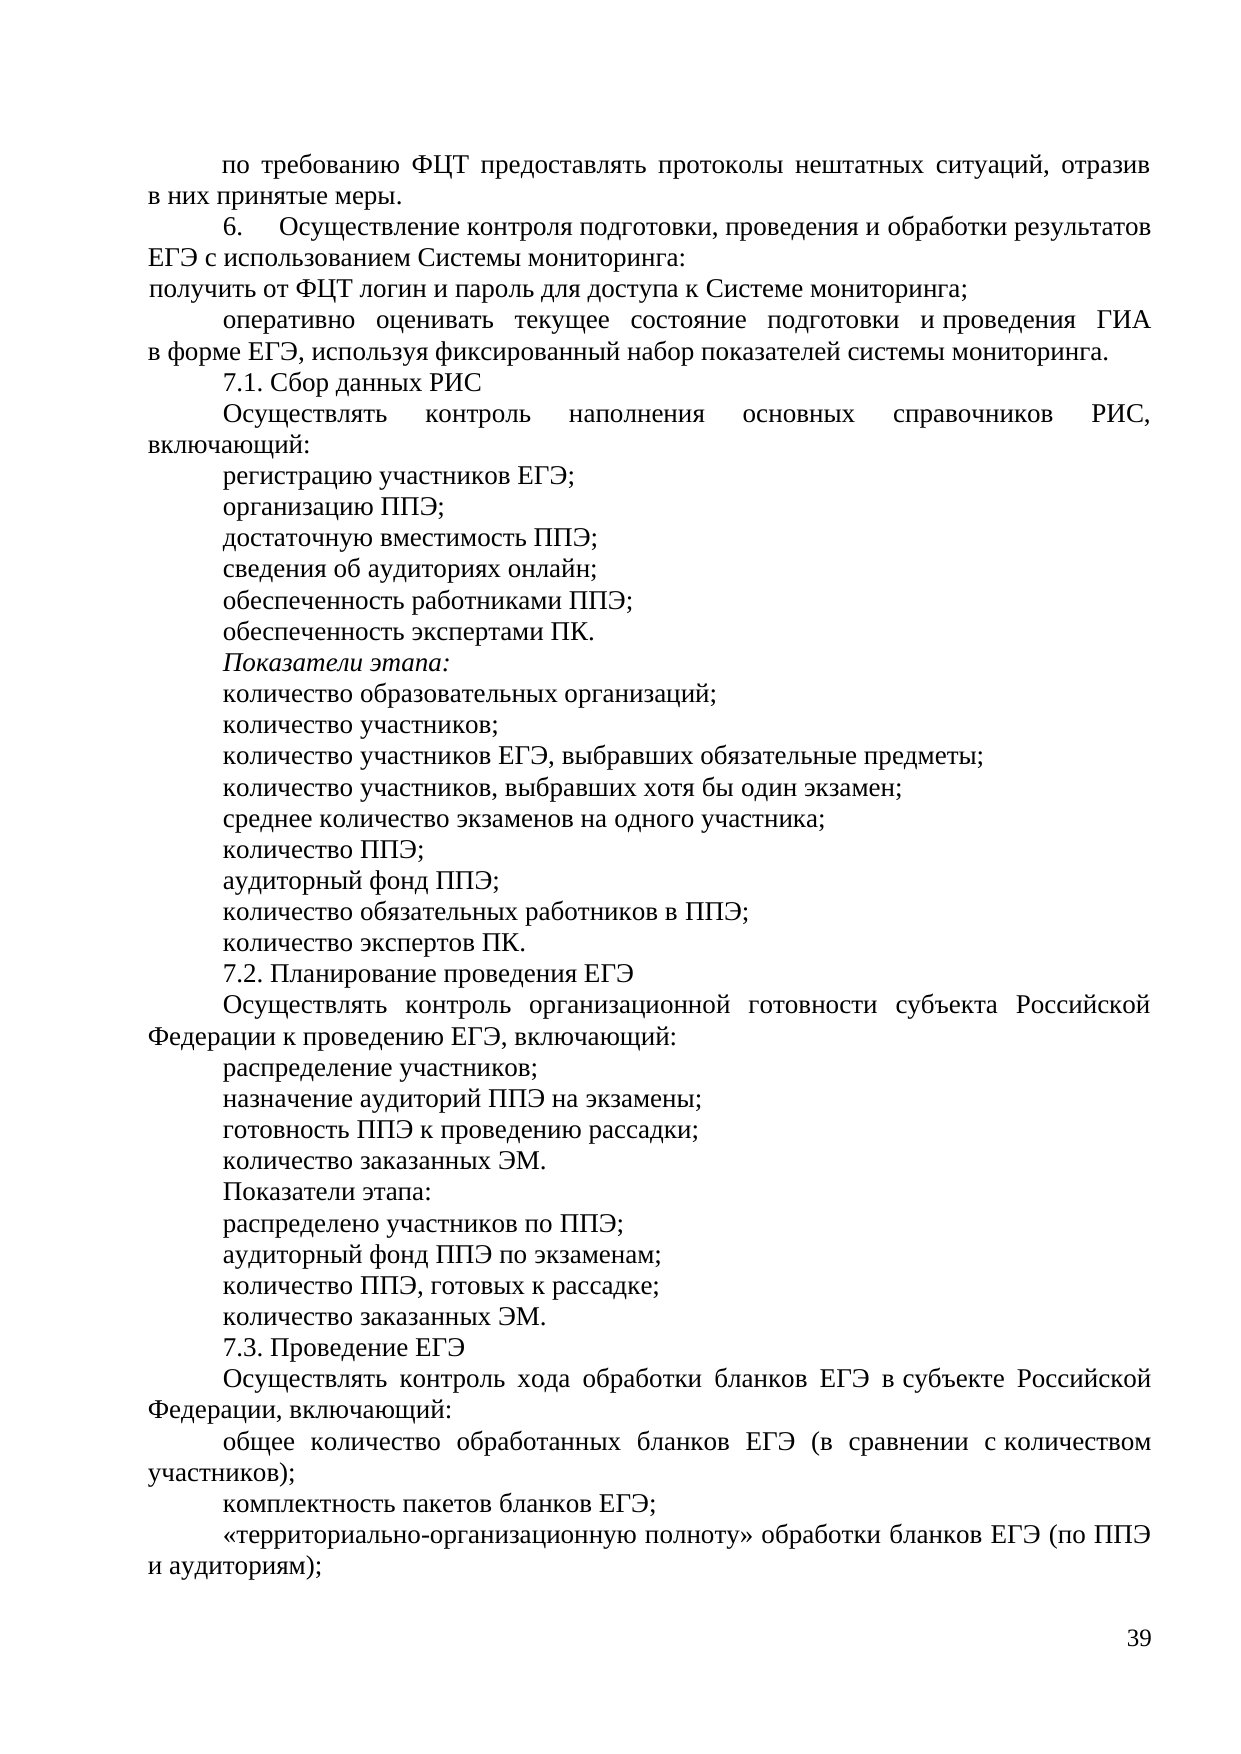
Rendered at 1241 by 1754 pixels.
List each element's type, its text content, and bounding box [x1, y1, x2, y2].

list 7.1. Сбор данных РИС [148, 366, 1152, 397]
list оперативно оценивать текущее состояние подготовки и проведения ГИА в форме ЕГЭ, используя фиксированный набор показателей системы мониторинга. [148, 303, 1152, 366]
text количество экспертов ПК. [148, 926, 1152, 957]
text количество ППЭ, готовых к рассадке; [148, 1269, 1152, 1300]
text «территориально-организационную полноту» обработки бланков ЕГЭ (по ППЭ и аудиториям); [148, 1518, 1152, 1580]
text 7.2. Планирование проведения ЕГЭ [148, 957, 1152, 989]
text обеспеченность работниками ППЭ; [148, 584, 1152, 615]
text количество участников; [148, 708, 1152, 739]
text готовность ППЭ к проведению рассадки; [148, 1113, 1152, 1144]
text назначение аудиторий ППЭ на экзамены; [148, 1082, 1152, 1113]
text сведения об аудиториях онлайн; [148, 553, 1152, 584]
text количество образовательных организаций; [148, 677, 1152, 708]
text распределено участников по ППЭ; [148, 1207, 1152, 1238]
text распределение участников; [148, 1051, 1152, 1082]
list получить от ФЦТ логин и пароль для доступа к Системе мониторинга; [148, 272, 1152, 303]
text количество ППЭ; [148, 833, 1152, 864]
text аудиторный фонд ППЭ по экзаменам; [148, 1238, 1152, 1269]
text среднее количество экзаменов на одного участника; [148, 802, 1152, 833]
text аудиторный фонд ППЭ; [148, 864, 1152, 895]
text количество участников ЕГЭ, выбравших обязательные предметы; [148, 739, 1152, 771]
text 7.3. Проведение ЕГЭ [148, 1331, 1152, 1362]
text количество обязательных работников в ППЭ; [148, 895, 1152, 926]
text Показатели этапа: [148, 1176, 1152, 1207]
text Показатели этапа: [148, 646, 1152, 677]
text обеспеченность экспертами ПК. [148, 615, 1152, 646]
text общее количество обработанных бланков ЕГЭ (в сравнении с количеством участников); [148, 1425, 1152, 1487]
list Осуществлять контроль хода обработки бланков ЕГЭ в субъекте Российской Федерации, включающий: [148, 1362, 1152, 1425]
text по требованию ФЦТ предоставлять протоколы нештатных ситуаций, отразив в них принятые меры. [148, 148, 1152, 210]
list Осуществлять контроль наполнения основных справочников РИС, включающий: [148, 397, 1152, 459]
text количество заказанных ЭМ. [148, 1144, 1152, 1176]
text организацию ППЭ; [148, 490, 1152, 521]
text достаточную вместимость ППЭ; [148, 521, 1152, 553]
list Осуществлять контроль организационной готовности субъекта Российской Федерации к проведению ЕГЭ, включающий: [148, 989, 1152, 1051]
text регистрацию участников ЕГЭ; [148, 459, 1152, 490]
list Осуществление контроля подготовки, проведения и обработки результатов ЕГЭ с использованием Системы мониторинга: [148, 210, 1152, 272]
text количество заказанных ЭМ. [148, 1300, 1152, 1331]
text количество участников, выбравших хотя бы один экзамен; [148, 771, 1152, 802]
text комплектность пакетов бланков ЕГЭ; [148, 1487, 1152, 1518]
